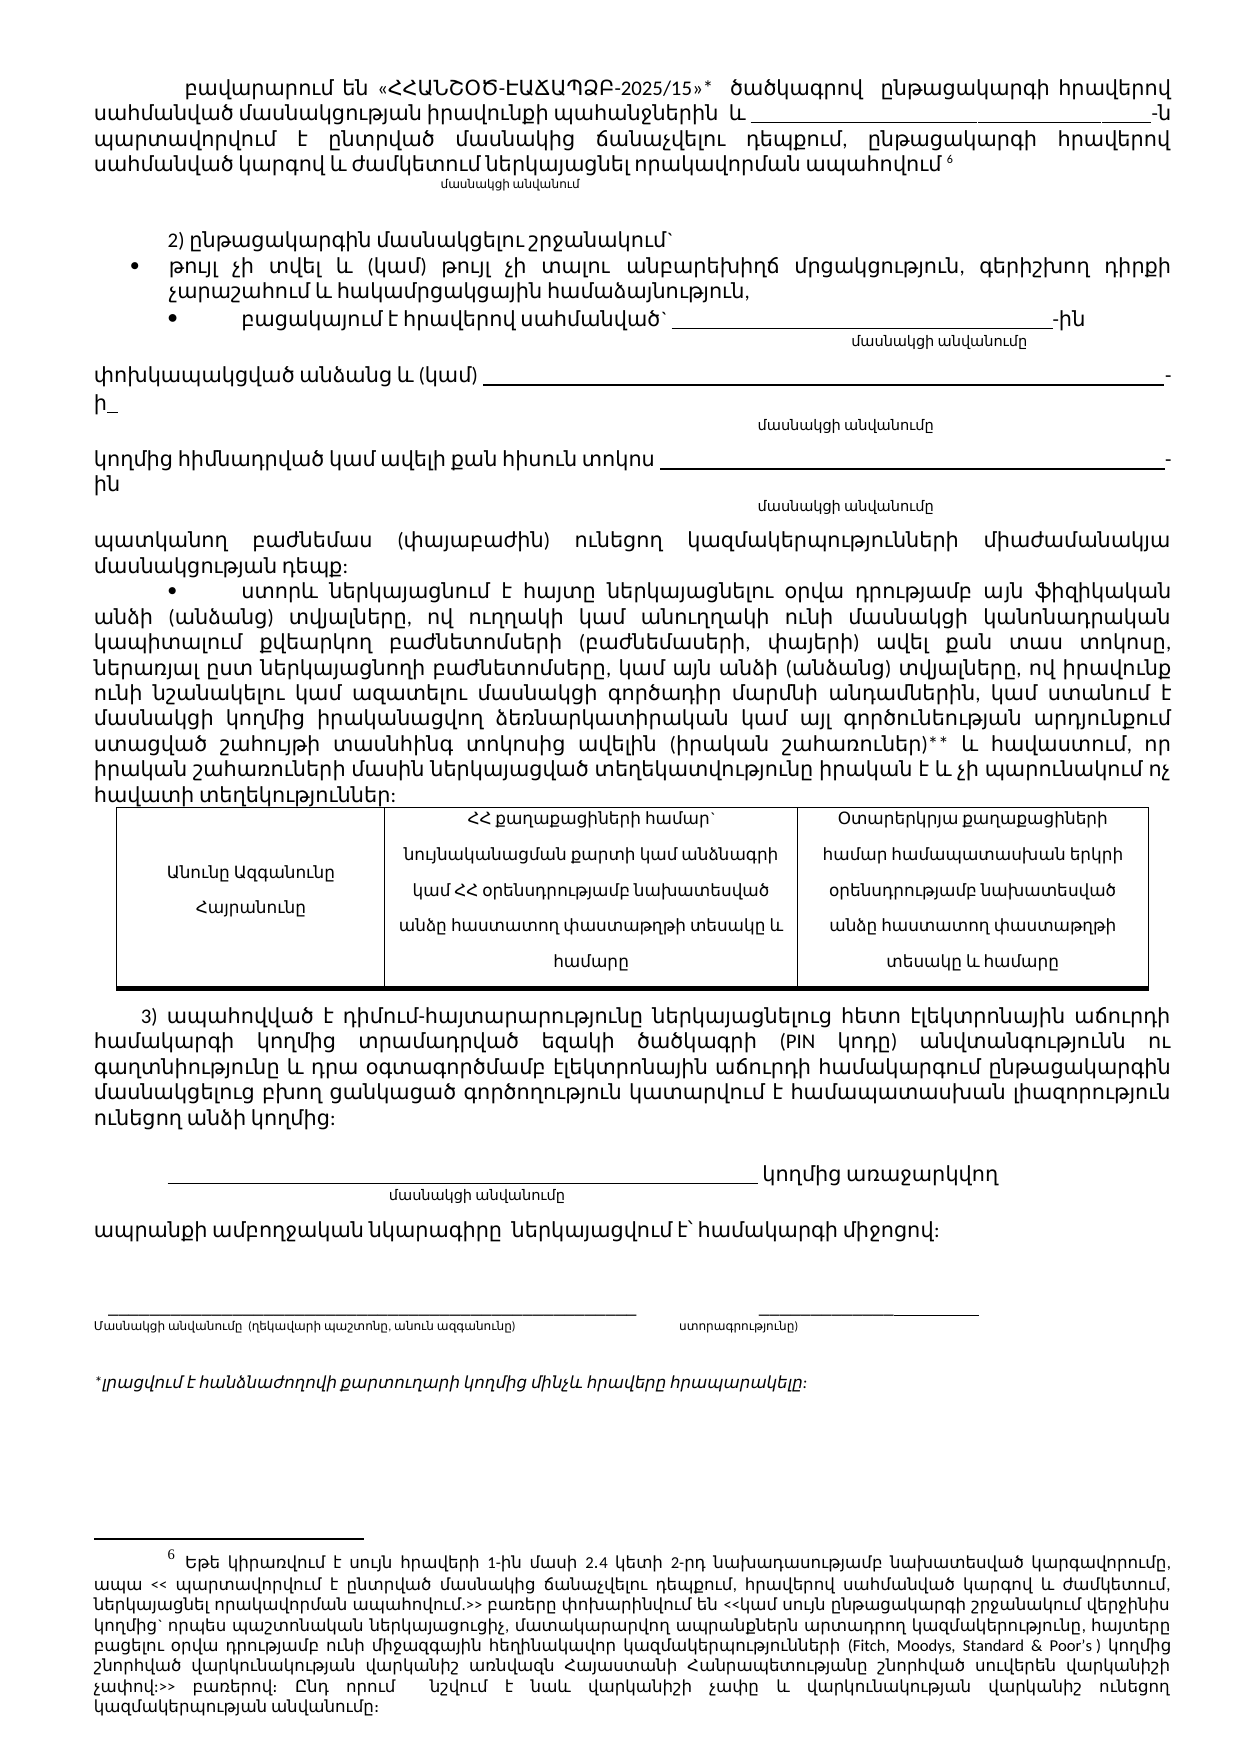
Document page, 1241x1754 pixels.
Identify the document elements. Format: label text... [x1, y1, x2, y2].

text փոխկապակցված անձանց և (կամ) -ի [94, 362, 1171, 416]
table_header Օտարերկրյա քաղաքացիների համար համապատասխան երկրի օրենսդրությամբ նախատեսված անձը հաստատող փաստաթղթի տեսակը և համարը [798, 808, 1148, 986]
list բացակայում է հրավերով սահմանված` -ին [94, 304, 1171, 332]
text կողմից հիմնադրված կամ ավելի քան հիսուն տոկոս -ին [94, 446, 1171, 497]
table_header Անունը Ազգանունը Հայրանունը [117, 808, 384, 986]
text մասնակցի անվանումը [94, 416, 1171, 446]
list թույլ չի տվել և (կամ) թույլ չի տալու անբարեխիղճ մրցակցություն, գերիշխող դիրքի չարաշահում և հակամրցակցային համաձայնություն, [131, 253, 1171, 304]
text մասնակցի անվանում [94, 177, 1171, 202]
list ստորև ներկայացնում է հայտը ներկայացնելու օրվա դրությամբ այն ֆիզիկական անձի (անձանց) տվյալները, ով ուղղակի կամ անուղղակի ունի մասնակցի կանոնադրական կապիտալում քվեարկող բաժնետոմսերի (բաժնեմասերի, փայերի) ավել քան տաս տոկոսը, ներառյալ ըստ ներկայացնողի բաժնետոմսերը, կամ այն անձի (անձանց) տվյալները, ով իրավունք ունի նշանակելու կամ ազատելու մասնակցի գործադիր մարմնի անդամներին, կամ ստանում է մասնակցի կողմից իրականացվող ձեռնարկատիրական կամ այլ գործունեության արդյունքում ստացված շահույթի տասնհինգ տոկոսից ավելին (իրական շահառուներ)** և հավաստում, որ իրական շահառուների մասին ներկայացված տեղեկատվությունը իրական է և չի պարունակում ոչ հավատի տեղեկություններ: [94, 578, 1171, 807]
text մասնակցի անվանումը [94, 1186, 1171, 1217]
text *լրացվում է հանձնաժողովի քարտուղարի կողմից մինչև հրավերը հրապարակելը: [94, 1373, 1171, 1393]
text ապրանքի ամբողջական նկարագիրը ներկայացվում է՝ համակարգի միջոցով: [94, 1217, 1171, 1242]
text մասնակցի անվանումը [94, 332, 1171, 362]
text 2) ընթացակարգին մասնակցելու շրջանակում` [94, 227, 1171, 253]
table_header ՀՀ քաղաքացիների համար` նույնականացման քարտի կամ անձնագրի կամ ՀՀ օրենսդրությամբ նախատեսված անձը հաստատող փաստաթղթի տեսակը և համարը [385, 808, 797, 986]
text 3) ապահովված է դիմում-հայտարարությունը ներկայացնելուց հետո էլեկտրոնային աճուրդի համակարգի կողմից տրամադրված եզակի ծածկագրի (PIN կոդը) անվտանգությունն ու գաղտնիությունը և դրա օգտագործմամբ էլեկտրոնային աճուրդի համակարգում ընթացակարգին մասնակցելուց բխող ցանկացած գործողություն կատարվում է համապատասխան լիազորություն ունեցող անձի կողմից: [94, 1003, 1171, 1130]
text կողմից առաջարկվող [94, 1161, 1171, 1186]
text ___________________________________________________ _____________ Մասնակցի անվանումը (ղեկավարի պաշտոնը, անուն ազգանունը) ստորագրությունը) [94, 1293, 1171, 1344]
text մասնակցի անվանումը [94, 497, 1171, 528]
text պատկանող բաժնեմաս (փայաբաժին) ունեցող կազմակերպությունների միաժամանակյա մասնակցության դեպք: [94, 528, 1171, 578]
text բավարարում են «ՀՀԱՆՇՕԾ-ԷԱՃԱՊՁԲ-2025/15»* ծածկագրով ընթացակարգի հրավերով սահմանված մասնակցության իրավունքի պահանջներին և -ն պարտավորվում է ընտրված մասնակից ճանաչվելու դեպքում, ընթացակարգի հրավերով սահմանված կարգով և ժամկետում ներկայացնել որակավորման ապահովում [94, 75, 1171, 177]
